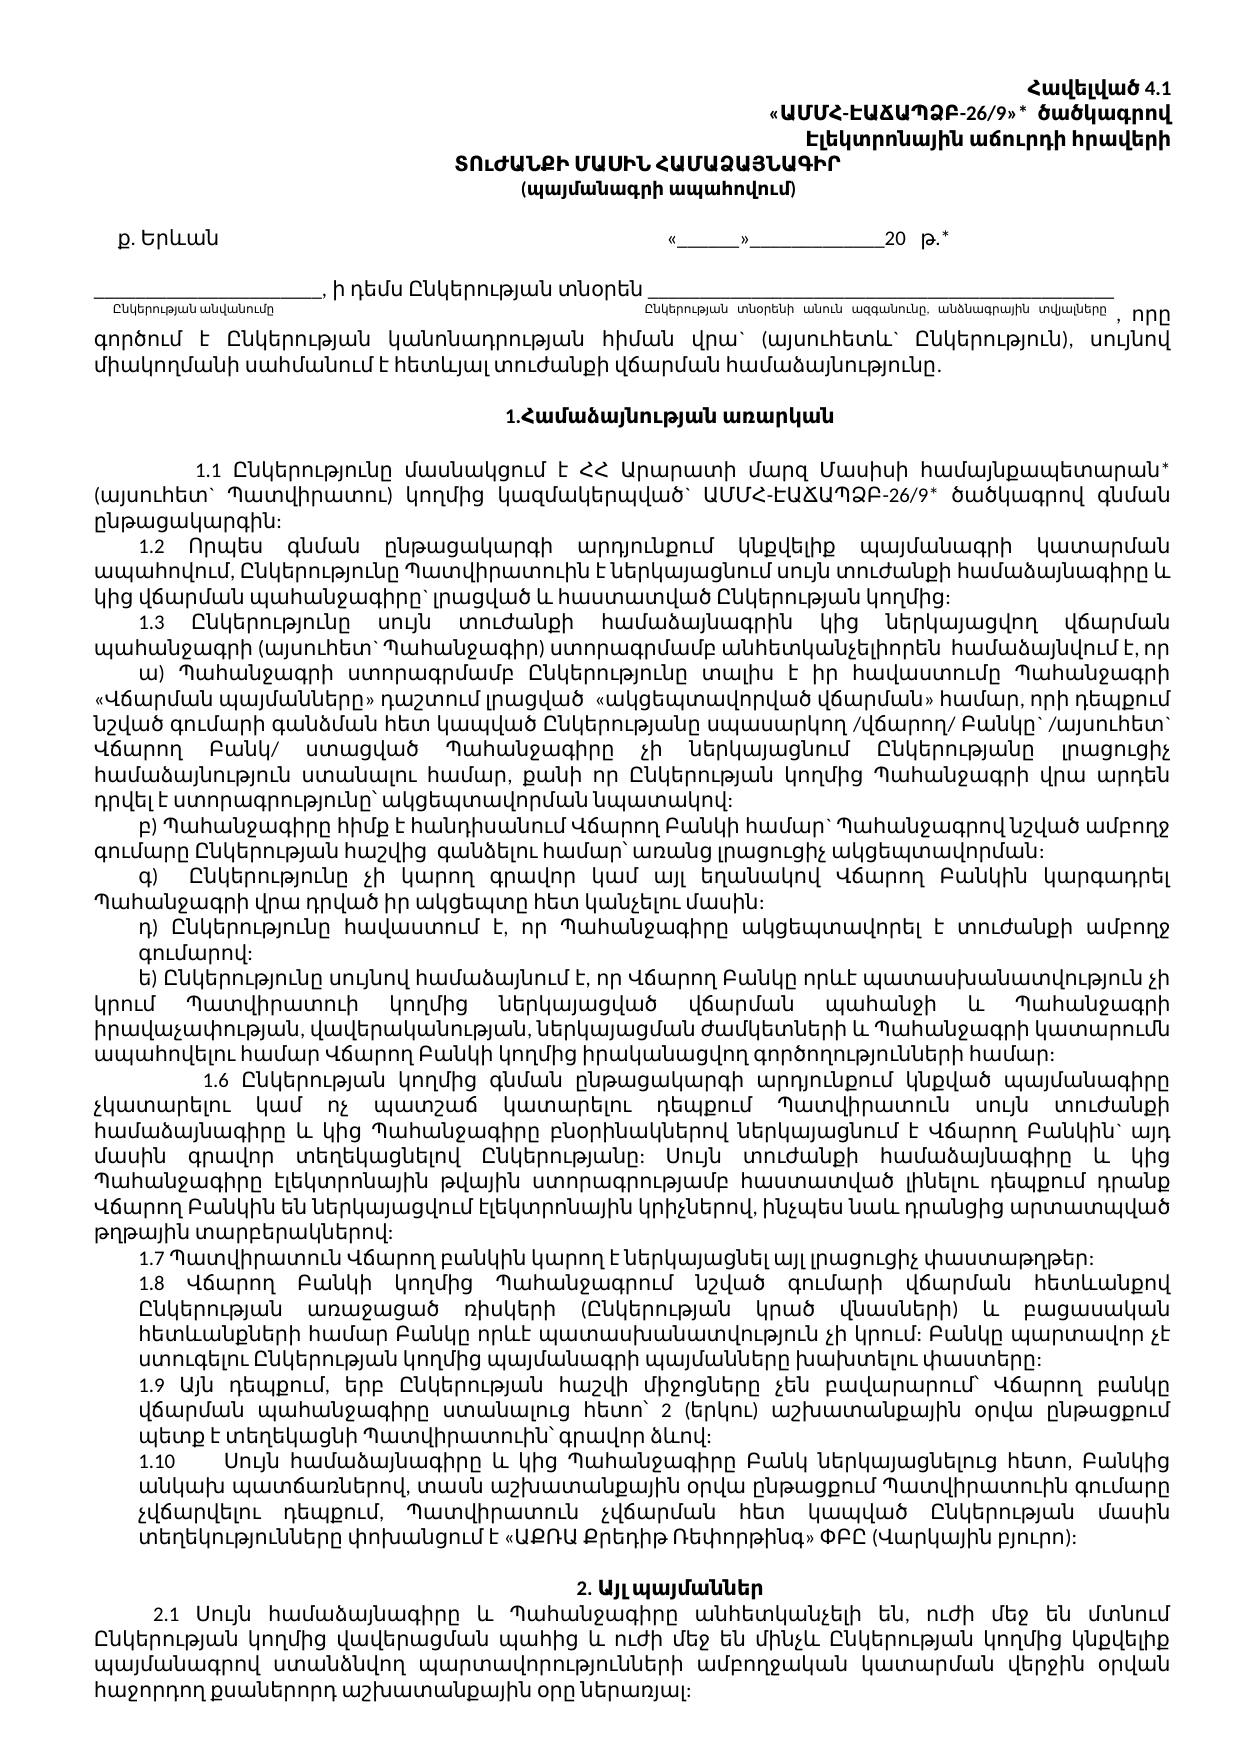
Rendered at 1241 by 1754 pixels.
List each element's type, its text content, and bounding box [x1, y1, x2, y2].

text 1.6 Ընկերության կողմից գնման ընթացակարգի արդյունքում կնքված պայմանագիրը չկատարելու կամ ոչ պատշաճ կատարելու դեպքում Պատվիրատուն սույն տուժանքի համաձայնագիրը և կից Պահանջագիրը բնօրինակներով ներկայացնում է Վճարող Բանկին` այդ մասին գրավոր տեղեկացնելով Ընկերությանը: Սույն տուժանքի համաձայնագիրը և կից Պահանջագիրը էլեկտրոնային թվային ստորագրությամբ հաստատված լինելու դեպքում դրանք Վճարող Բանկին են ներկայացվում էլեկտրոնային կրիչներով, ինչպես նաև դրանցից արտատպված թղթային տարբերակներով: [94, 1067, 1171, 1245]
text Էլեկտրոնային աճուրդի հրավերի [94, 126, 1171, 151]
text ա) Պահանջագրի ստորագրմամբ Ընկերությունը տալիս է իր հավաստումը Պահանջագրի «Վճարման պայմանները» դաշտում լրացված «ակցեպտավորված վճարման» համար, որի դեպքում նշված գումարի գանձման հետ կապված Ընկերությանը սպասարկող /վճարող/ Բանկը` /այսուհետ` Վճարող Բանկ/ ստացված Պահանջագիրը չի ներկայացնում Ընկերությանը լրացուցիչ համաձայնություն ստանալու համար, քանի որ Ընկերության կողմից Պահանջագրի վրա արդեն դրվել է ստորագրությունը՝ ակցեպտավորման նպատակով: [94, 660, 1171, 813]
text Ընկերության անվանումը Ընկերության տնօրենի անուն ազգանունը, անձնագրային տվյալները , որը գործում է Ընկերության կանոնադրության հիման վրա` (այսուհետև` Ընկերություն), սույնով միակողմանի սահմանում է հետևյալ տուժանքի վճարման համաձայնությունը. [94, 301, 1171, 377]
text 1.8 Վճարող Բանկի կողմից Պահանջագրում նշված գումարի վճարման հետևանքով Ընկերության առաջացած ռիսկերի (Ընկերության կրած վնասների) և բացասական հետևանքների համար Բանկը որևէ պատասխանատվություն չի կրում: Բանկը պարտավոր չէ ստուգելու Ընկերության կողմից պայմանագրի պայմանները խախտելու փաստերը: [138, 1270, 1171, 1372]
text դ) Ընկերությունը հավաստում է, որ Պահանջագիրը ակցեպտավորել է տուժանքի ամբողջ գումարով: [138, 914, 1171, 965]
text «ԱՄՄՀ-ԷԱՃԱՊՁԲ-26/9»* ծածկագրով [94, 100, 1171, 126]
text 2. Այլ պայմաններ [169, 1575, 1171, 1601]
text (պայմանագրի ապահովում) [94, 177, 1171, 199]
text 1.Համաձայնության առարկան [169, 403, 1171, 428]
text 1.7 Պատվիրատուն Վճարող բանկին կարող է ներկայացնել այլ լրացուցիչ փաստաթղթեր: [138, 1245, 1171, 1270]
text 1.9 Այն դեպքում, երբ Ընկերության հաշվի միջոցները չեն բավարարում՝ Վճարող բանկը վճարման պահանջագիրը ստանալուց հետո՝ 2 (երկու) աշխատանքային օրվա ընթացքում պետք է տեղեկացնի Պատվիրատուին՝ գրավոր ձևով: [138, 1372, 1171, 1448]
text գ) Ընկերությունը չի կարող գրավոր կամ այլ եղանակով Վճարող Բանկին կարգադրել Պահանջագրի վրա դրված իր ակցեպտը հետ կանչելու մասին: [94, 864, 1171, 914]
text 1.2 Որպես գնման ընթացակարգի արդյունքում կնքվելիք պայմանագրի կատարման ապահովում, Ընկերությունը Պատվիրատուին է ներկայացնում սույն տուժանքի համաձայնագիրը և կից վճարման պահանջագիրը` լրացված և հաստատված Ընկերության կողմից: [94, 533, 1171, 609]
text ՏՈւԺԱՆՔԻ ՄԱՍԻՆ ՀԱՄԱՁԱՅՆԱԳԻՐ [94, 151, 1171, 177]
text ք. Երևան «______»_____________20 թ.* [94, 225, 1171, 250]
text 1.10 Սույն համաձայնագիրը և կից Պահանջագիրը Բանկ ներկայացնելուց հետո, Բանկից անկախ պատճառներով, տասն աշխատանքային օրվա ընթացքում Պատվիրատուին գումարը չվճարվելու դեպքում, Պատվիրատուն չվճարման հետ կապված Ընկերության մասին տեղեկությունները փոխանցում է «ԱՔՌԱ Քրեդիթ Ռեփորթինգ» ՓԲԸ (Վարկային բյուրո): [138, 1448, 1171, 1550]
text ______________________, ի դեմս Ընկերության տնօրեն _____________________________________________ [94, 276, 1171, 301]
text բ) Պահանջագիրը հիմք է հանդիսանում Վճարող Բանկի համար` Պահանջագրով նշված ամբողջ գումարը Ընկերության հաշվից գանձելու համար՝ առանց լրացուցիչ ակցեպտավորման: [94, 813, 1171, 864]
text 1.1 Ընկերությունը մասնակցում է ՀՀ Արարատի մարզ Մասիսի համայնքապետարան* (այսուհետ` Պատվիրատու) կողմից կազմակերպված` ԱՄՄՀ-ԷԱՃԱՊՁԲ-26/9* ծածկագրով գնման ընթացակարգին: [94, 457, 1171, 533]
text Հավելված 4.1 [94, 75, 1171, 100]
text ե) Ընկերությունը սույնով համաձայնում է, որ Վճարող Բանկը որևէ պատասխանատվություն չի կրում Պատվիրատուի կողմից ներկայացված վճարման պահանջի և Պահանջագրի իրավաչափության, վավերականության, ներկայացման ժամկետների և Պահանջագրի կատարումն ապահովելու համար Վճարող Բանկի կողմից իրականացվող գործողությունների համար: [94, 965, 1171, 1067]
text 2.1 Սույն համաձայնագիրը և Պահանջագիրը անհետկանչելի են, ուժի մեջ են մտնում Ընկերության կողմից վավերացման պահից և ուժի մեջ են մինչև Ընկերության կողմից կնքվելիք պայմանագրով ստանձնվող պարտավորությունների ամբողջական կատարման վերջին օրվան հաջորդող քսաներորդ աշխատանքային օրը ներառյալ: [94, 1601, 1171, 1702]
text 1.3 Ընկերությունը սույն տուժանքի համաձայնագրին կից ներկայացվող վճարման պահանջագրի (այսուհետ` Պահանջագիր) ստորագրմամբ անհետկանչելիորեն համաձայնվում է, որ [94, 609, 1171, 660]
